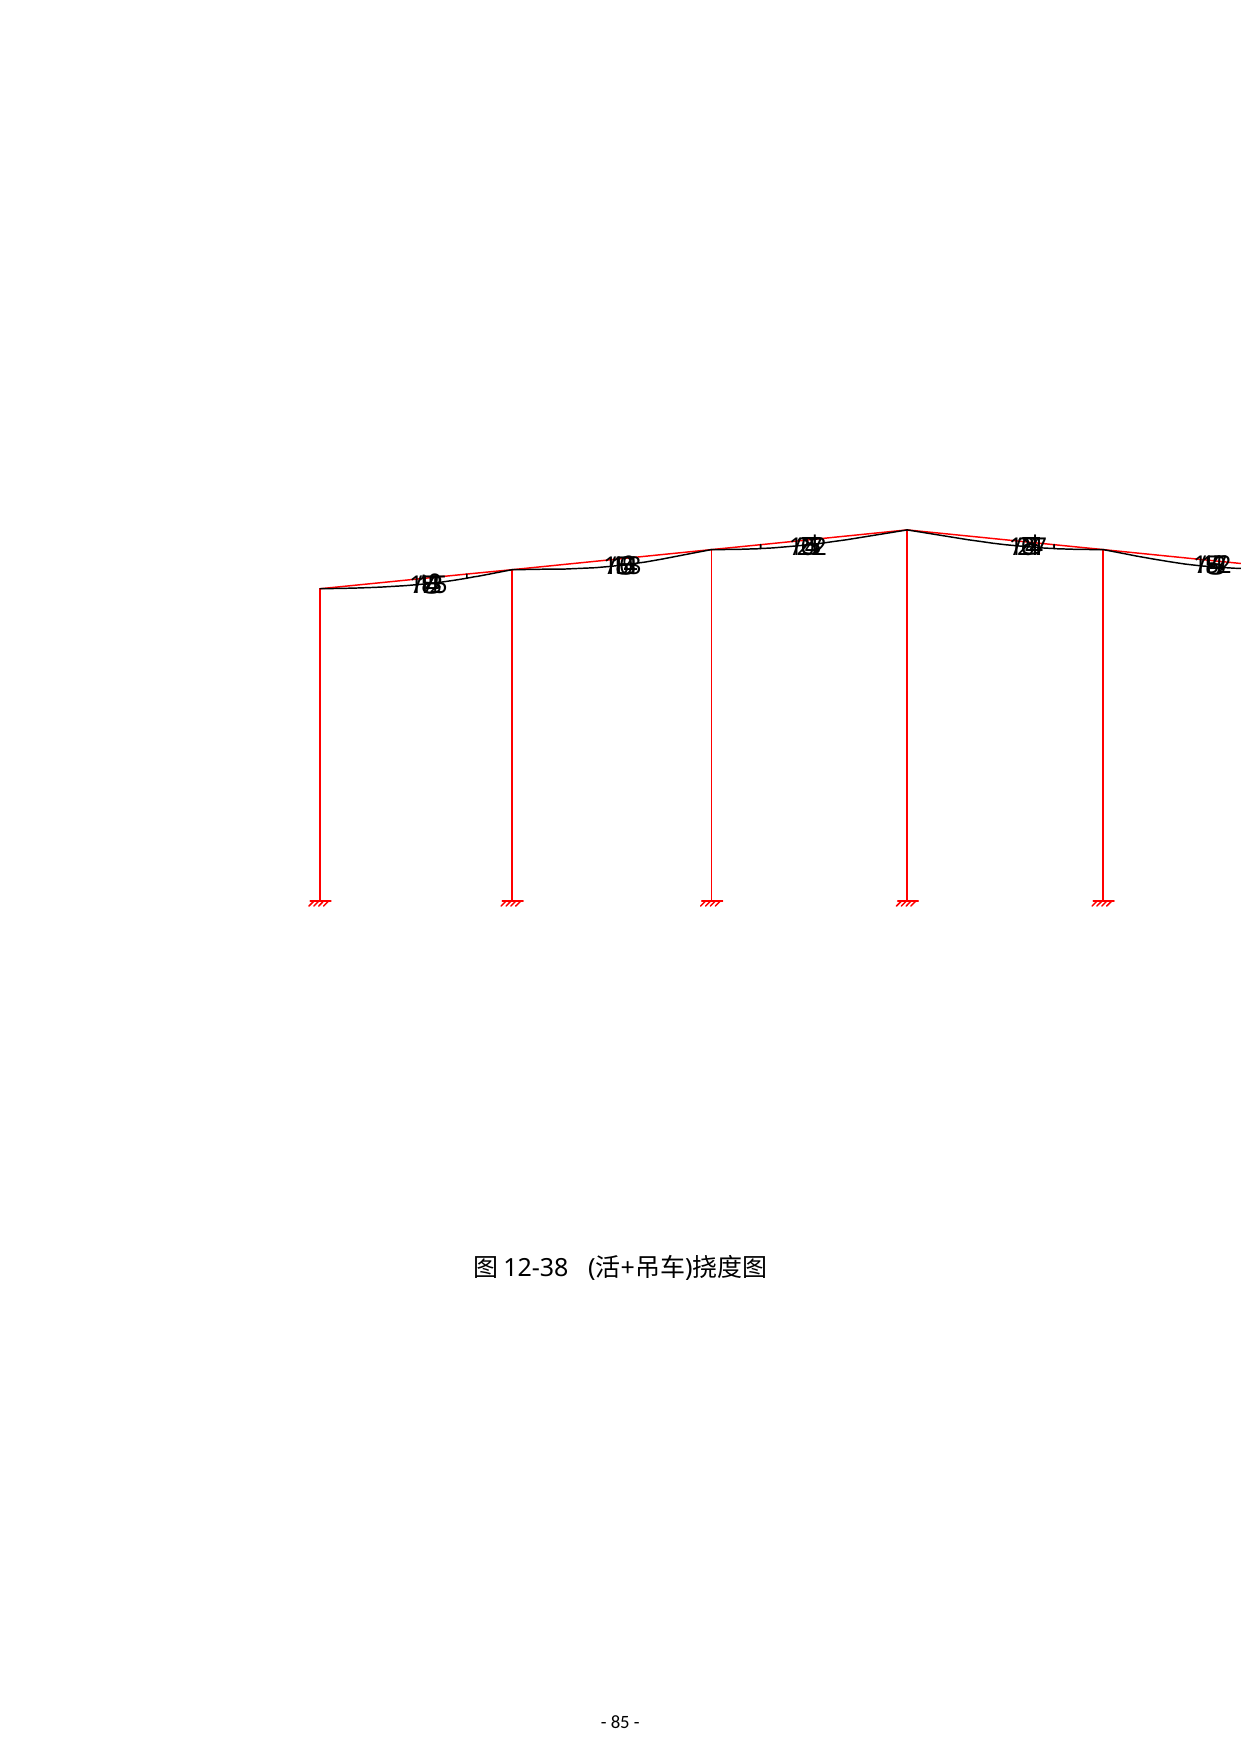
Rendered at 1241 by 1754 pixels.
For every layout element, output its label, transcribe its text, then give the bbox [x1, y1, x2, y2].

text 图12-38 (活+吊车)挠度图 [148, 1242, 1093, 1289]
